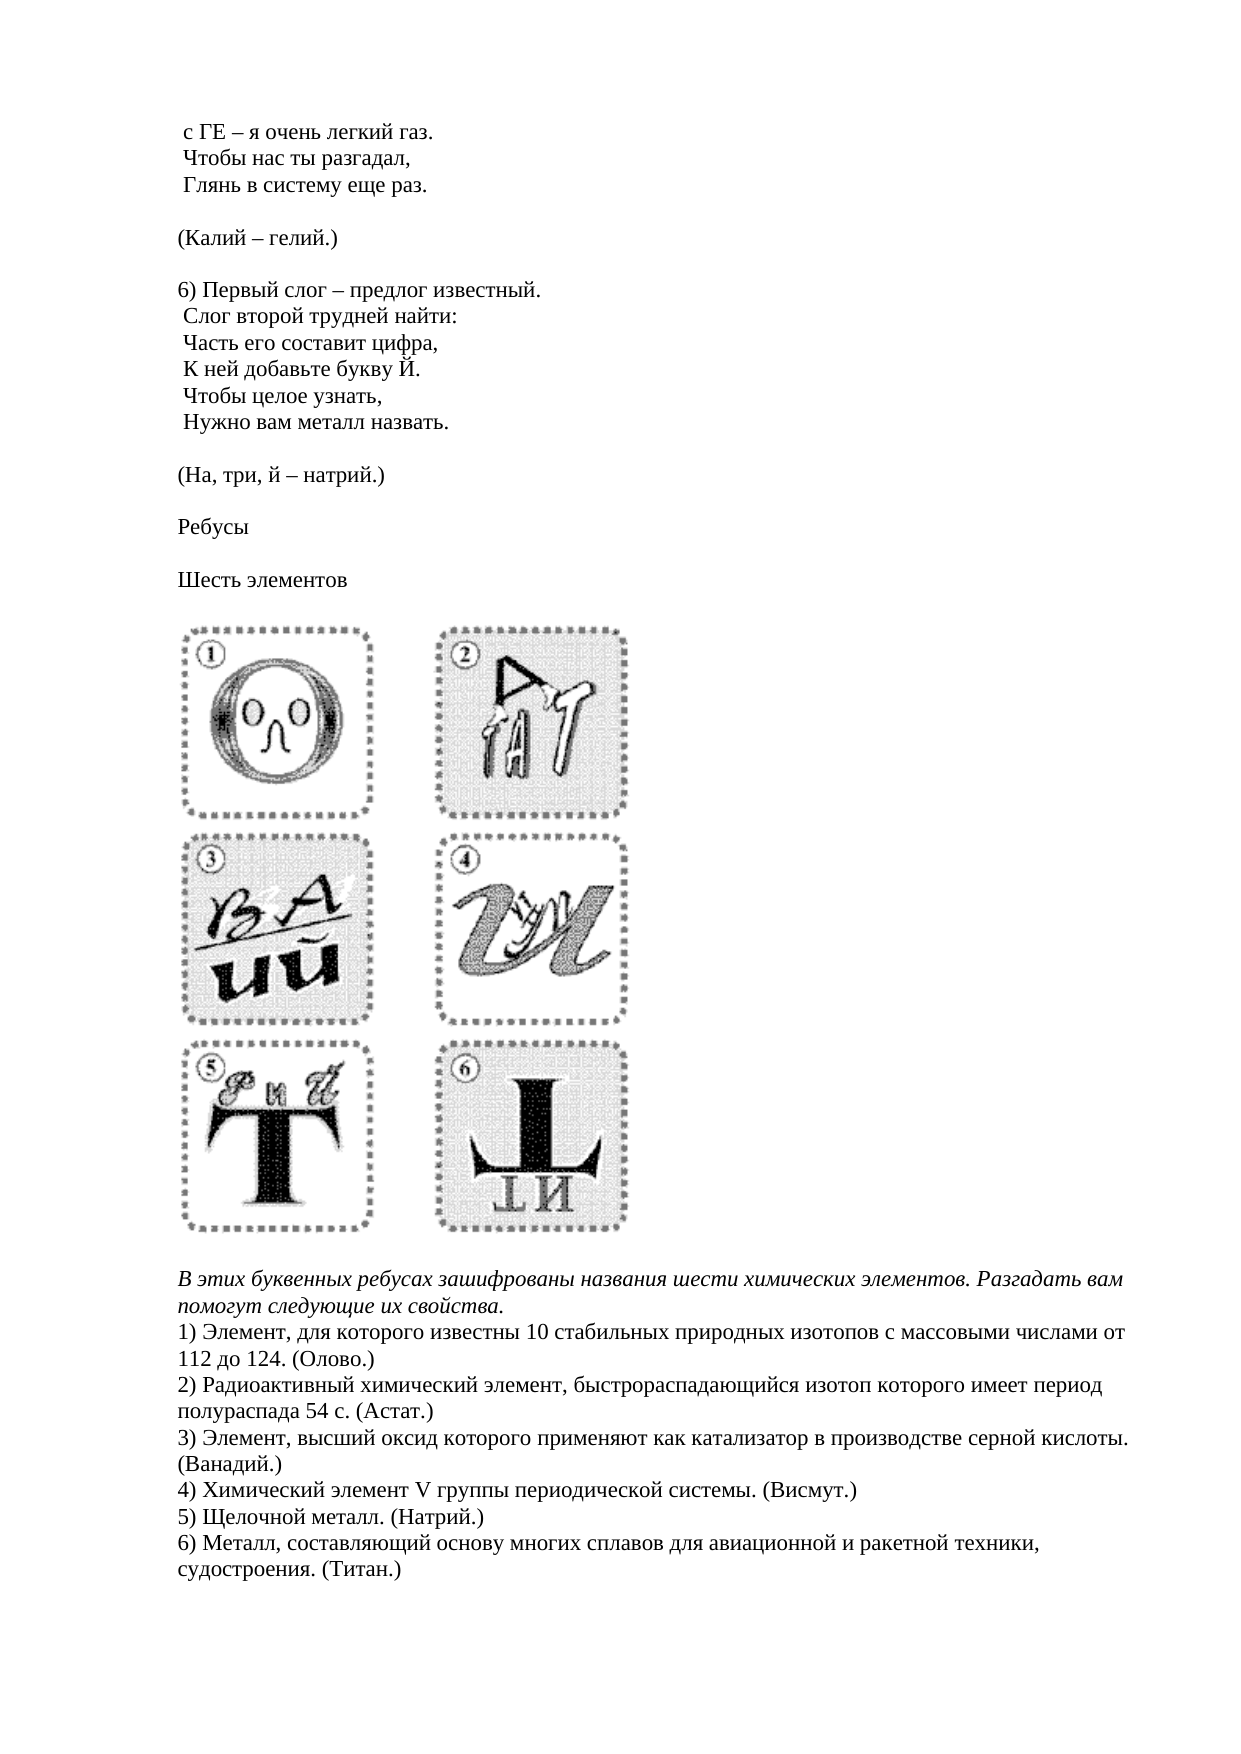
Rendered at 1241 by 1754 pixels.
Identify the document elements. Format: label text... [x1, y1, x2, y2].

text с ГЕ – я очень легкий газ. [177, 118, 1152, 144]
text Шесть элементов [177, 566, 1152, 592]
text 4) Химический элемент V группы периодической системы. (Висмут.) [177, 1476, 1152, 1503]
text (На, три, й – натрий.) [177, 461, 1152, 487]
picture [177, 618, 634, 1240]
text 5) Щелочной металл. (Натрий.) [177, 1503, 1152, 1529]
text 6) Первый слог – предлог известный. [177, 276, 1152, 303]
text Глянь в систему еще раз. [177, 171, 1152, 197]
text 1) Элемент, для которого известны 10 стабильных природных изотопов с массовыми числами от 112 до 124. (Олово.) [177, 1318, 1152, 1371]
text Нужно вам металл назвать. [177, 408, 1152, 434]
text Часть его составит цифра, [177, 329, 1152, 355]
text (Калий – гелий.) [177, 223, 1152, 250]
text К ней добавьте букву Й. [177, 355, 1152, 382]
text 6) Металл, составляющий основу многих сплавов для авиационной и ракетной техники, судостроения. (Титан.) [177, 1529, 1152, 1582]
text Ребусы [177, 513, 1152, 540]
text 2) Радиоактивный химический элемент, быстрораспадающийся изотоп которого имеет период полураспада 54 с. (Астат.) [177, 1371, 1152, 1424]
text Чтобы целое узнать, [177, 382, 1152, 408]
text 3) Элемент, высший оксид которого применяют как катализатор в производстве серной кислоты. (Ванадий.) [177, 1424, 1152, 1476]
text Чтобы нас ты разгадал, [177, 144, 1152, 171]
text Слог второй трудней найти: [177, 303, 1152, 329]
text В этих буквенных ребусах зашифрованы названия шести химических элементов. Разгадать вам помогут следующие их свойства. [177, 1266, 1152, 1318]
